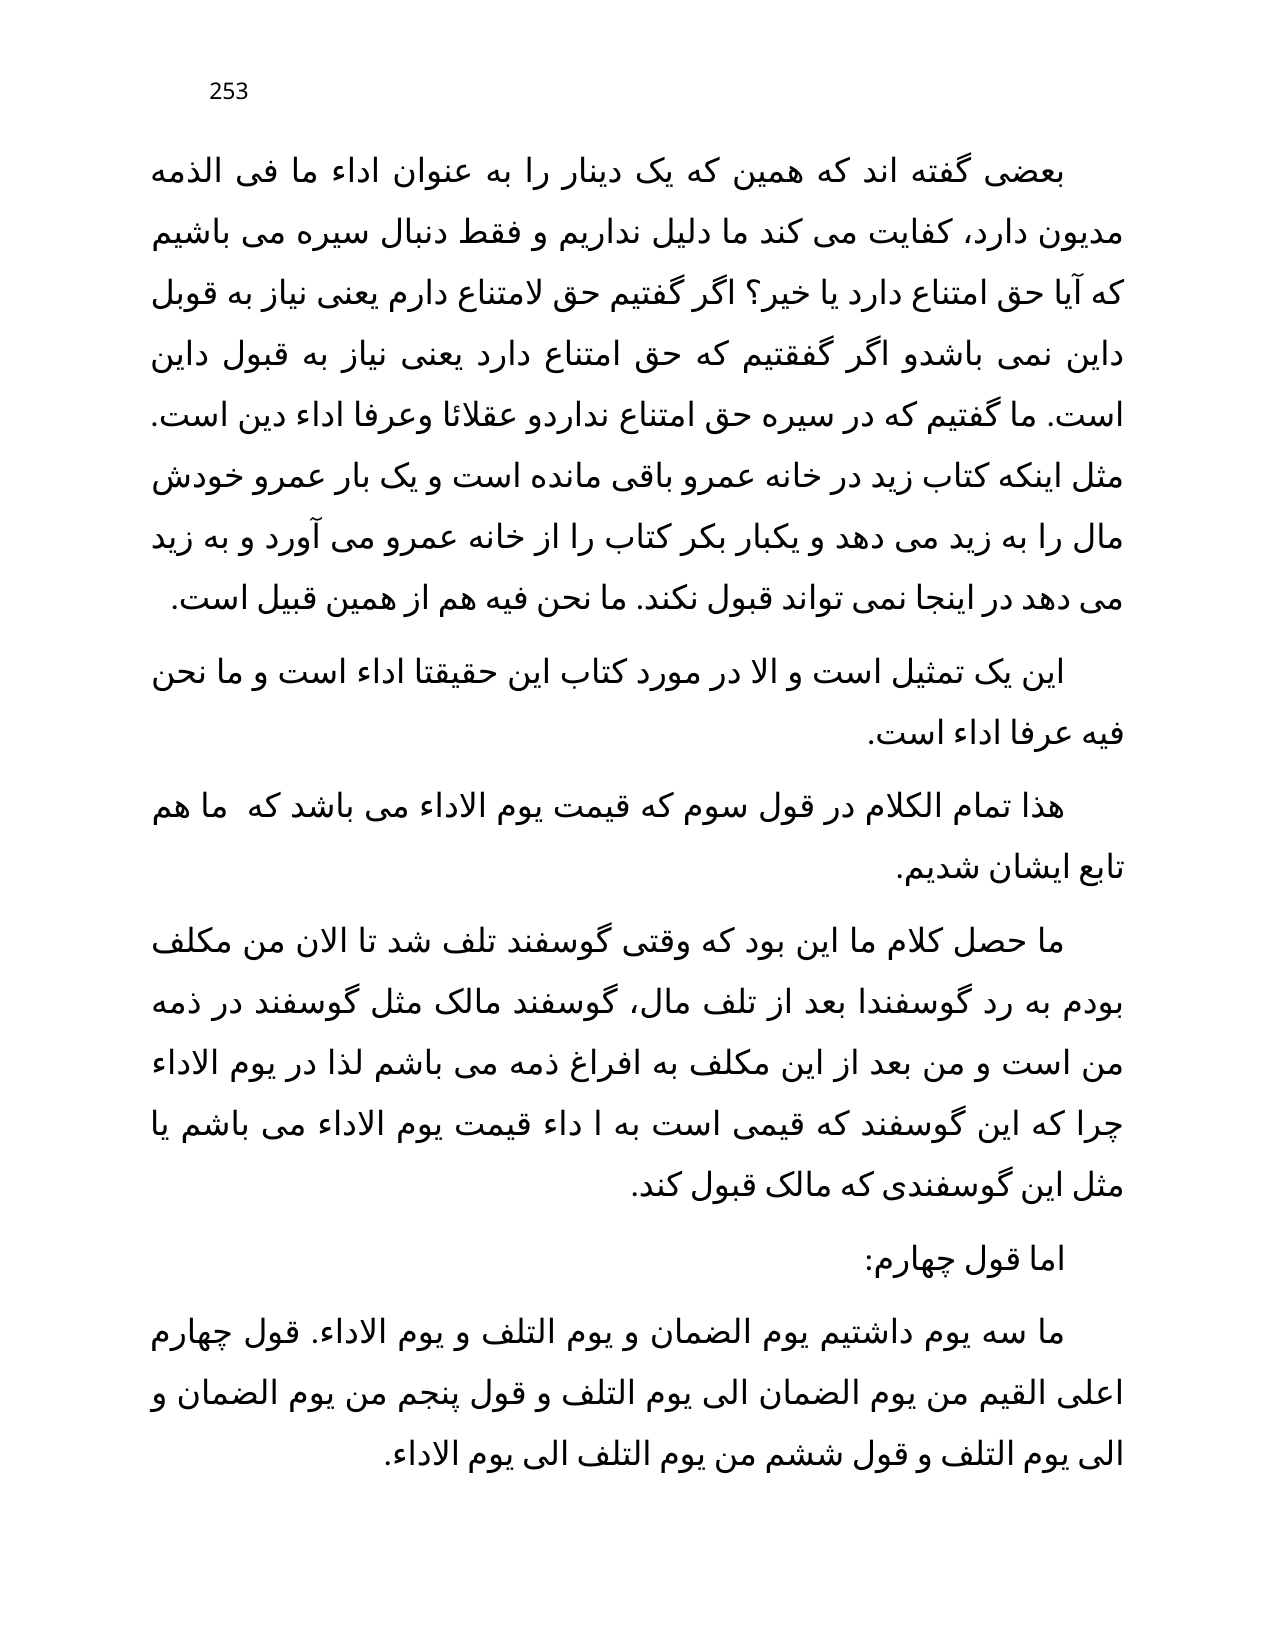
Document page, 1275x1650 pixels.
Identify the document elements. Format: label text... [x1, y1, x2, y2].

text اما قول چهارم: [150, 1238, 1125, 1278]
text ما سه یوم داشتیم یوم الضمان و یوم التلف و یوم الاداء. قول چهارم اعلی القیم من یوم الضمان الی یوم التلف و قول پنجم من یوم الضمان و الی یوم التلف و قول ششم من یوم التلف الی یوم الاداء. [150, 1311, 1125, 1474]
text ما حصل کلام ما این بود که وقتی گوسفند تلف شد تا الان من مکلف بودم به رد گوسفندا بعد از تلف مال، گوسفند مالک مثل گوسفند در ذمه من است و من بعد از این مکلف به افراغ ذمه می باشم لذا در یوم الاداء چرا که این گوسفند که قیمی است به ا داء قیمت یوم الاداء می باشم یا مثل این گوسفندی که مالک قبول کند. [150, 920, 1125, 1205]
text بعضی گفته اند که همین که یک دینار را به عنوان اداء ما فی الذمه مدیون دارد، کفایت می کند ما دلیل نداریم و فقط دنبال سیره می باشیم که آیا حق امتناع دارد یا خیر؟ اگر گفتیم حق لامتناع دارم یعنی نیاز به قوبل داین نمی باشدو اگر گفقتیم که حق امتناع دارد یعنی نیاز به قبول داین است. ما گفتیم که در سیره حق امتناع نداردو عقلائا وعرفا اداء دین است. مثل اینکه کتاب زید در خانه عمرو باقی مانده است و یک بار عمرو خودش مال را به زید می دهد و یکبار بکر کتاب را از خانه عمرو می آورد و به زید می دهد در اینجا نمی تواند قبول نکند. ما نحن فیه هم از همین قبیل است. [150, 150, 1125, 618]
text این یک تمثیل است و الا در مورد کتاب این حقیقتا اداء است و ما نحن فیه عرفا اداء است. [150, 651, 1125, 753]
text هذا تمام الکلام در قول سوم که قیمت یوم الاداء می باشد که ما هم تابع ایشان شدیم. [150, 785, 1125, 887]
